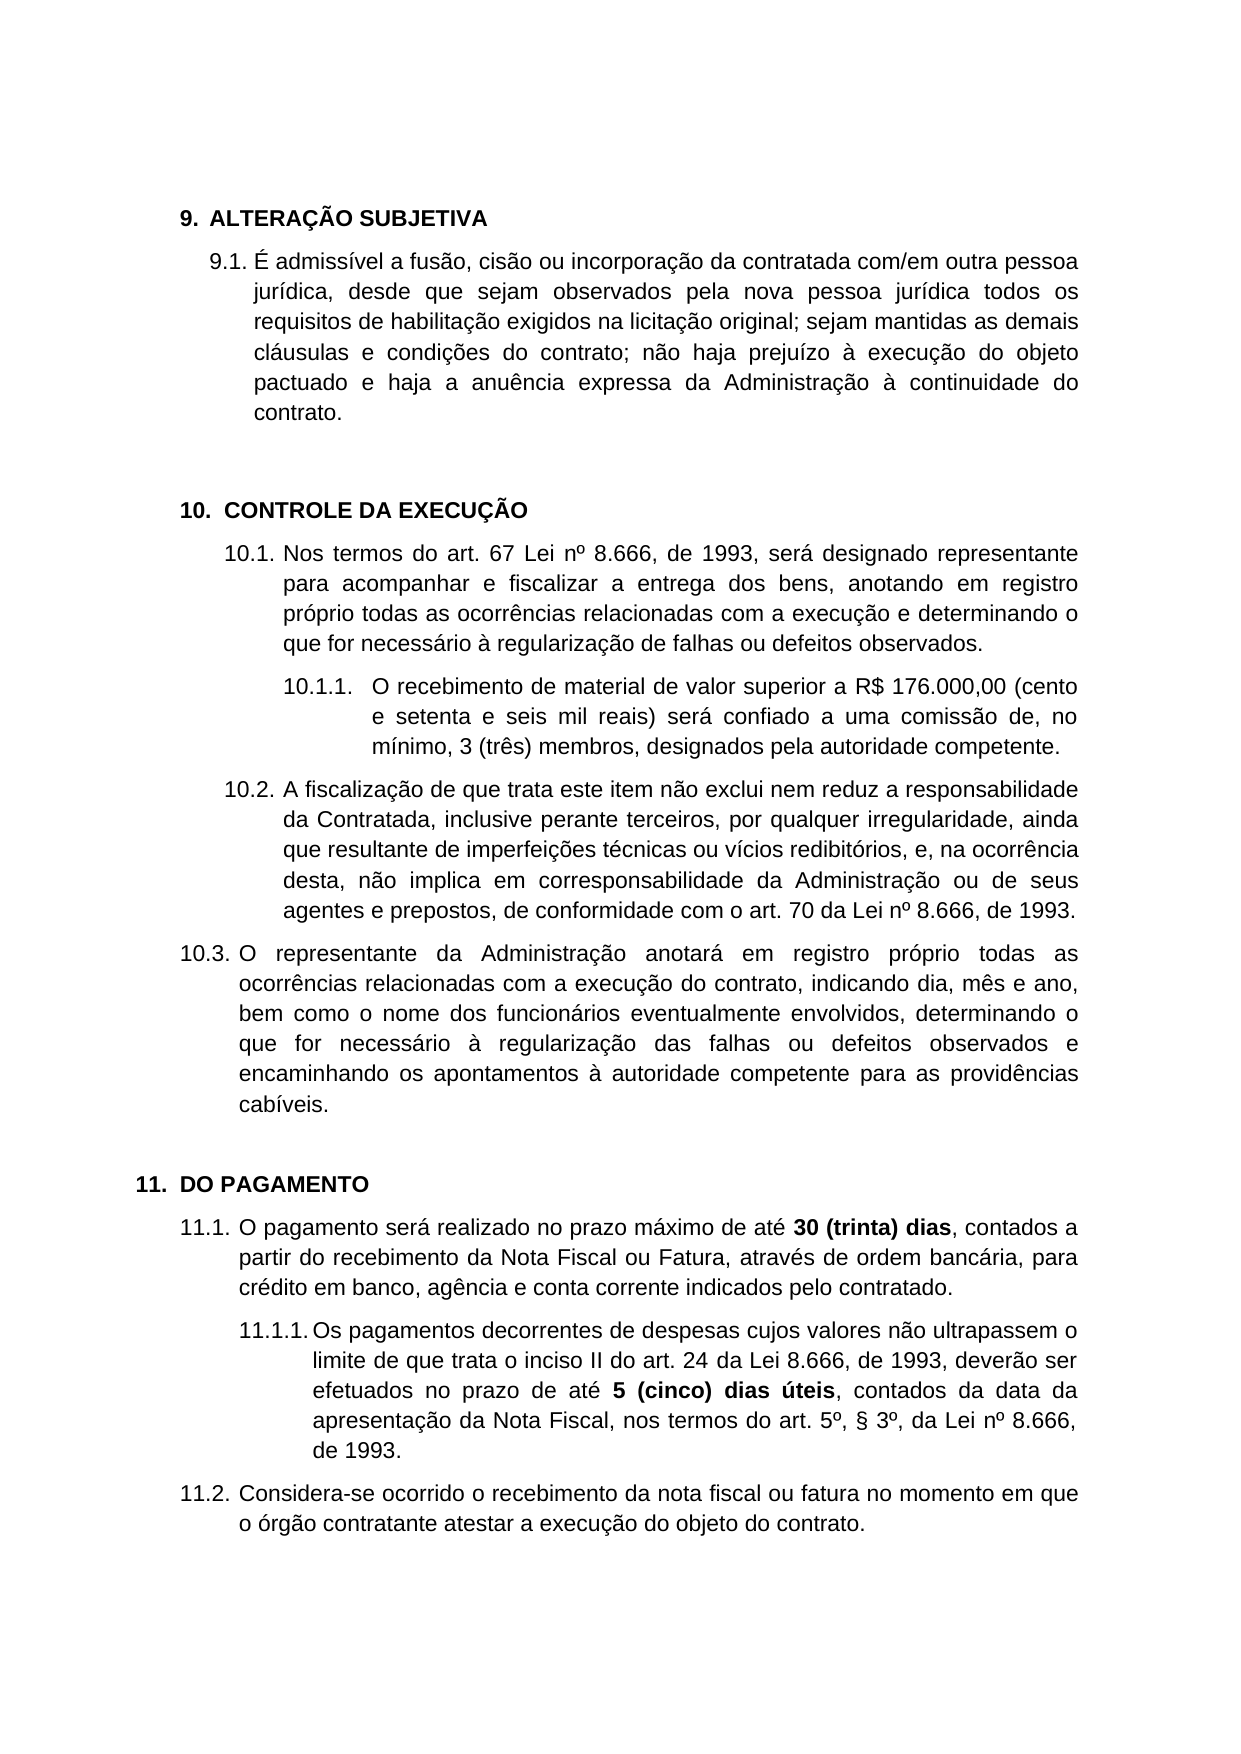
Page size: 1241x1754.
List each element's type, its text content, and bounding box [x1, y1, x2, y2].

list ALTERAÇÃO SUBJETIVA [179, 205, 1079, 232]
list DO PAGAMENTO [135, 1171, 1078, 1197]
list O representante da Administração anotará em registro próprio todas as ocorrências relacionadas com a execução do contrato, indicando dia, mês e ano, bem como o nome dos funcionários eventualmente envolvidos, determinando o que for necessário à regularização das falhas ou defeitos observados e encaminhando os apontamentos à autoridade competente para as providências cabíveis. [179, 939, 1079, 1117]
list CONTROLE DA EXECUÇÃO [179, 497, 1079, 523]
list Os pagamentos decorrentes de despesas cujos valores não ultrapassem o limite de que trata o inciso II do art. 24 da Lei 8.666, de 1993, deverão ser efetuados no prazo de até 5 (cinco) dias úteis, contados da data da apresentação da Nota Fiscal, nos termos do art. 5º, § 3º, da Lei nº 8.666, de 1993. [239, 1317, 1078, 1464]
list Nos termos do art. 67 Lei nº 8.666, de 1993, será designado representante para acompanhar e fiscalizar a entrega dos bens, anotando em registro próprio todas as ocorrências relacionadas com a execução e determinando o que for necessário à regularização de falhas ou defeitos observados. [224, 539, 1079, 657]
list O recebimento de material de valor superior a R$ 176.000,00 (cento e setenta e seis mil reais) será confiado a uma comissão de, no mínimo, 3 (três) membros, designados pela autoridade competente. [283, 673, 1078, 760]
list O pagamento será realizado no prazo máximo de até 30 (trinta) dias, contados a partir do recebimento da Nota Fiscal ou Fatura, através de ordem bancária, para crédito em banco, agência e conta corrente indicados pelo contratado. [179, 1213, 1078, 1300]
list A fiscalização de que trata este item não exclui nem reduz a responsabilidade da Contratada, inclusive perante terceiros, por qualquer irregularidade, ainda que resultante de imperfeições técnicas ou vícios redibitórios, e, na ocorrência desta, não implica em corresponsabilidade da Administração ou de seus agentes e prepostos, de conformidade com o art. 70 da Lei nº 8.666, de 1993. [224, 776, 1079, 923]
list Considera-se ocorrido o recebimento da nota fiscal ou fatura no momento em que o órgão contratante atestar a execução do objeto do contrato. [179, 1480, 1079, 1537]
list É admissível a fusão, cisão ou incorporação da contratada com/em outra pessoa jurídica, desde que sejam observados pela nova pessoa jurídica todos os requisitos de habilitação exigidos na licitação original; sejam mantidas as demais cláusulas e condições do contrato; não haja prejuízo à execução do objeto pactuado e haja a anuência expressa da Administração à continuidade do contrato. [209, 248, 1079, 425]
